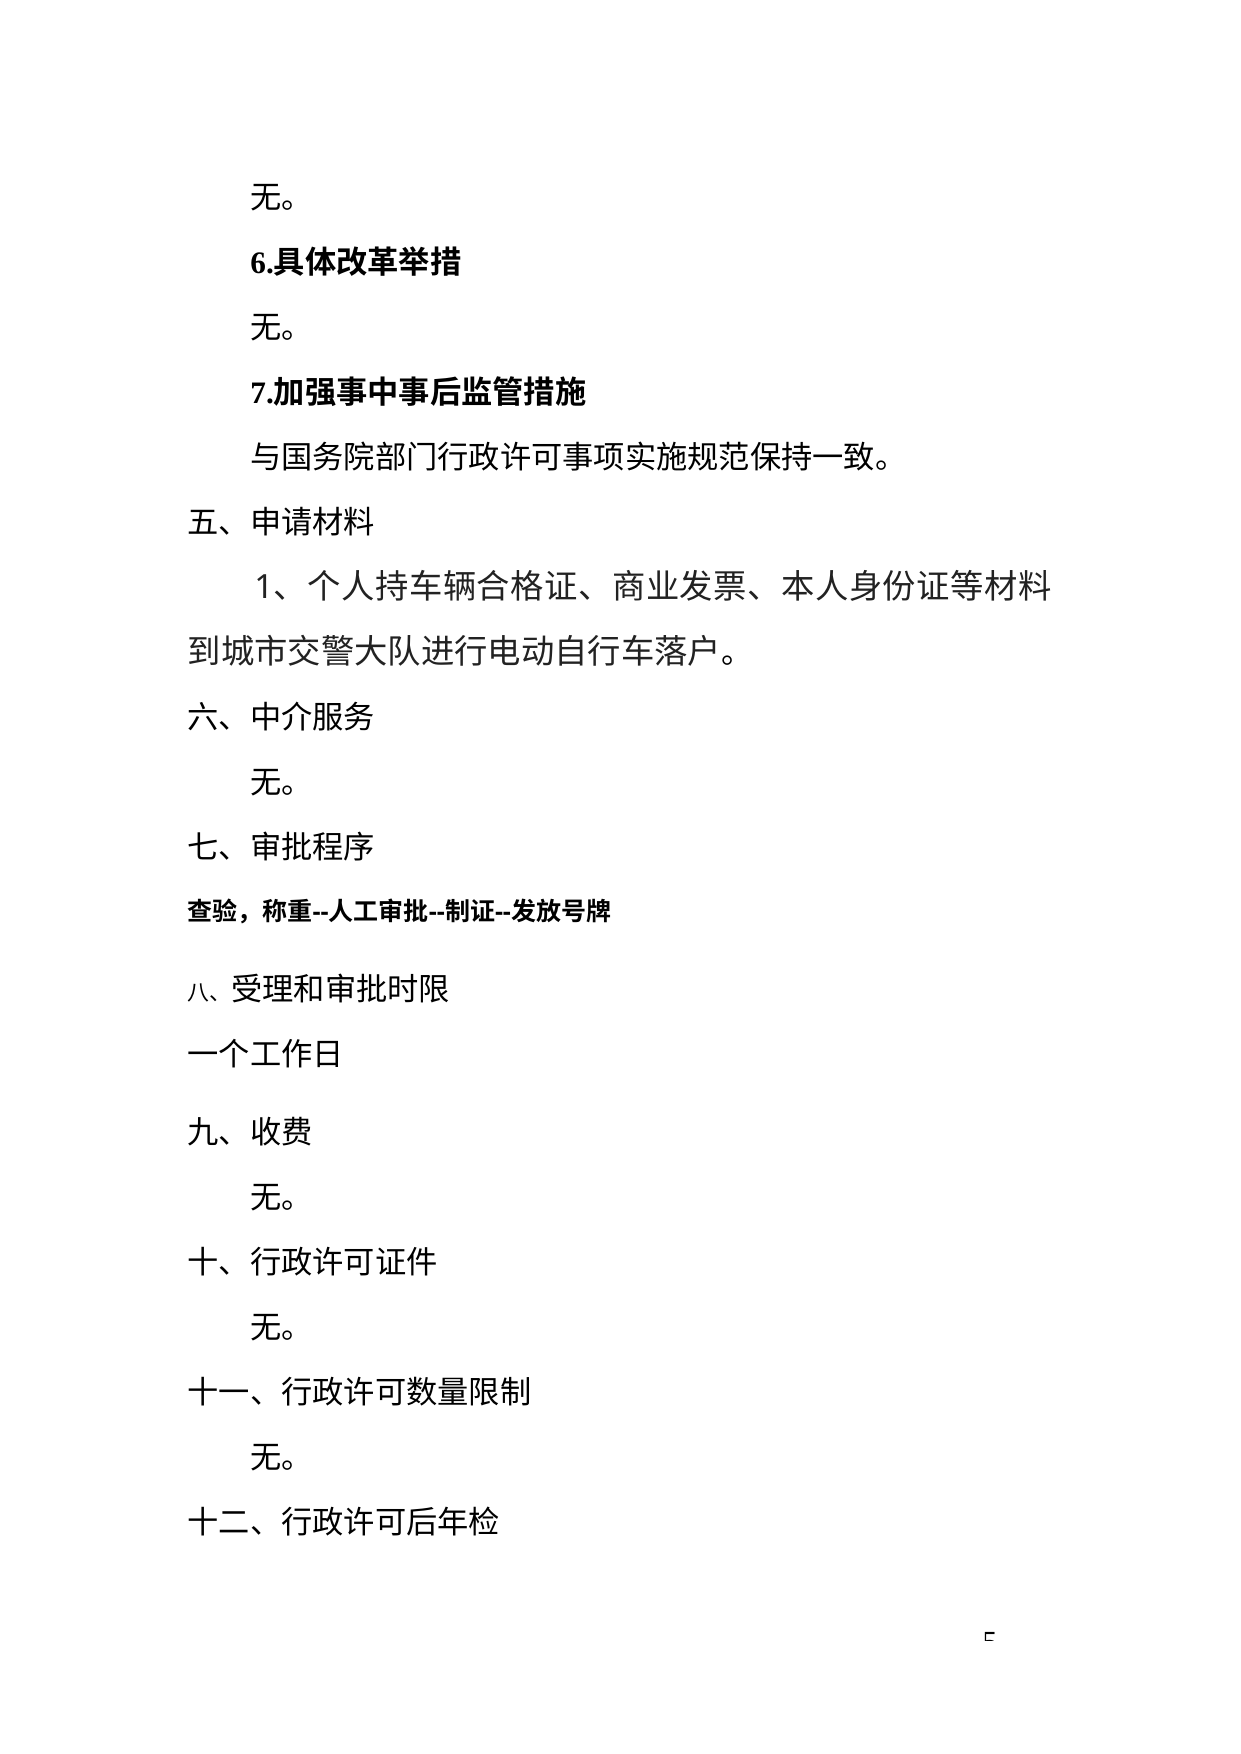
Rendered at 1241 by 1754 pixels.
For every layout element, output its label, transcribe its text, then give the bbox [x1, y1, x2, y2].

text 无。 [187, 162, 1053, 227]
text 无。 [187, 1422, 1053, 1487]
text 十、行政许可证件 [187, 1227, 1053, 1292]
text 九、收费 [187, 1097, 1053, 1162]
text 1、个人持车辆合格证、商业发票、本人身份证等材料到城市交警大队进行电动自行车落户。 [187, 552, 1053, 682]
text 六、中介服务 [187, 682, 1053, 747]
text 查验，称重--人工审批--制证--发放号牌 [187, 877, 1053, 942]
text 十一、行政许可数量限制 [187, 1357, 1053, 1422]
text 五、申请材料 [187, 487, 1053, 552]
list 审批程序 [187, 812, 1053, 877]
text 无。 [187, 292, 1053, 357]
text 一个工作日 [187, 1019, 1053, 1084]
text 6.具体改革举措 [187, 227, 1053, 292]
text 十二、行政许可后年检 [187, 1487, 1053, 1552]
text 7.加强事中事后监管措施 [187, 357, 1053, 422]
text 无。 [187, 1162, 1053, 1227]
list 受理和审批时限 [187, 954, 1053, 1019]
text 无。 [187, 1292, 1053, 1357]
text 与国务院部门行政许可事项实施规范保持一致。 [187, 422, 1053, 487]
text 无。 [187, 747, 1053, 812]
